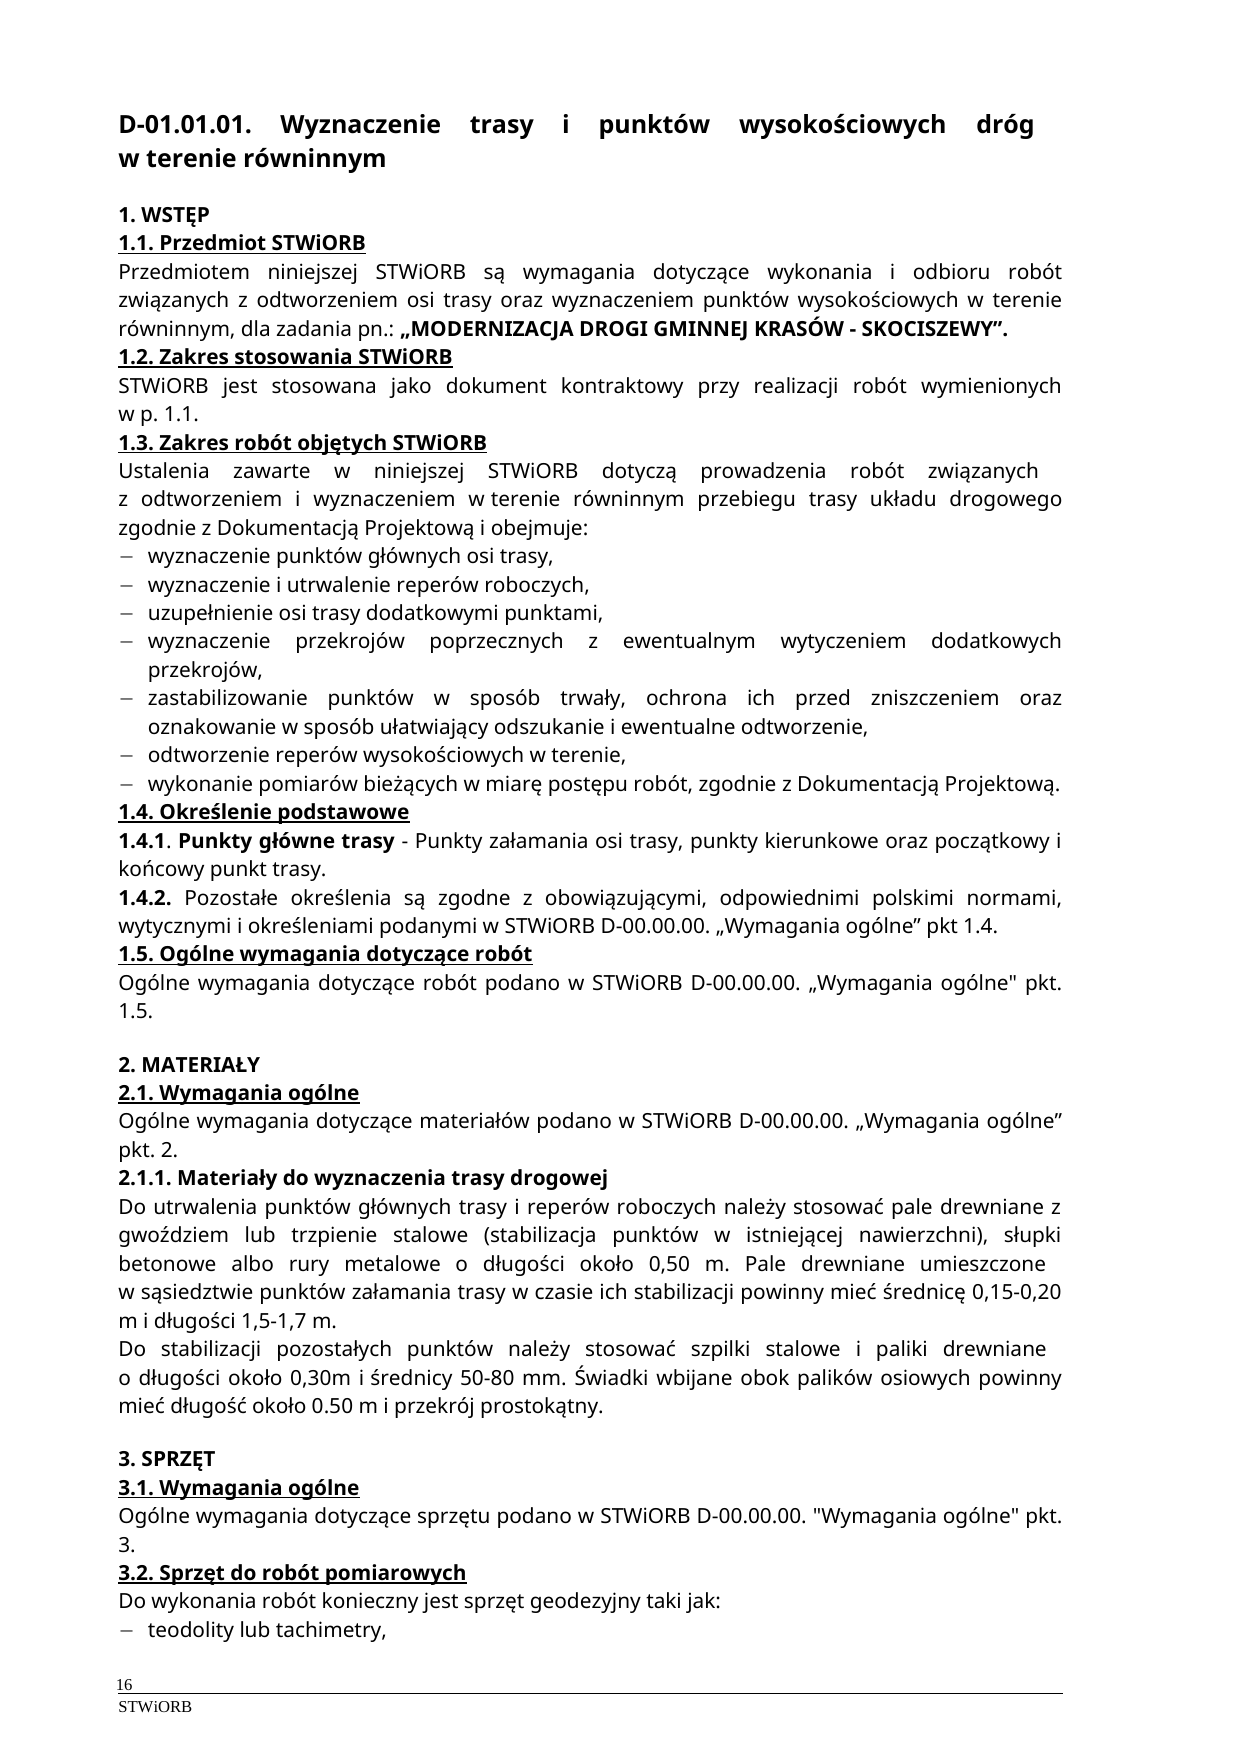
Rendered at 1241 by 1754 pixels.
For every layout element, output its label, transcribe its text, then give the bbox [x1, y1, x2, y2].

text Ogólne wymagania dotyczące sprzętu podano w STWiORB D-00.00.00. "Wymagania ogólne" pkt. 3. [118, 1501, 1063, 1558]
text 1.4. Określenie podstawowe [118, 797, 1063, 826]
list wyznaczenie przekrojów poprzecznych z ewentualnym wytyczeniem dodatkowych przekrojów, [118, 627, 1063, 683]
text Przedmiotem niniejszej STWiORB są wymagania dotyczące wykonania i odbioru robót związanych z odtworzeniem osi trasy oraz wyznaczeniem punktów wysokościowych w terenie równinnym, dla zadania pn.: „MODERNIZACJA DROGI GMINNEJ KRASÓW - SKOCISZEWY”. [118, 257, 1063, 342]
text Do wykonania robót konieczny jest sprzęt geodezyjny taki jak: [118, 1587, 1063, 1615]
text 3. SPRZĘT [118, 1444, 1063, 1473]
list teodolity lub tachimetry, [118, 1615, 1063, 1643]
text 1.5. Ogólne wymagania dotyczące robót [118, 939, 1063, 968]
text 1. WSTĘP [118, 200, 1063, 228]
text 1.2. Zakres stosowania STWiORB [118, 342, 1063, 371]
text Ogólne wymagania dotyczące materiałów podano w STWiORB D-00.00.00. „Wymagania ogólne” pkt. 2. [118, 1107, 1063, 1163]
list wyznaczenie punktów głównych osi trasy, [118, 541, 1063, 570]
text 1.1. Przedmiot STWiORB [118, 228, 1063, 257]
text 2.1.1. Materiały do wyznaczenia trasy drogowej [118, 1163, 1063, 1192]
text 2.1. Wymagania ogólne [118, 1078, 1063, 1107]
list uzupełnienie osi trasy dodatkowymi punktami, [118, 598, 1063, 627]
subtitle D-01.01.01. Wyznaczenie trasy i punktów wysokościowych dróg w terenie równinnym [118, 107, 1063, 175]
list odtworzenie reperów wysokościowych w terenie, [118, 740, 1063, 769]
list wykonanie pomiarów bieżących w miarę postępu robót, zgodnie z Dokumentacją Projektową. [118, 769, 1063, 797]
text 2. MATERIAŁY [118, 1050, 1063, 1078]
list zastabilizowanie punktów w sposób trwały, ochrona ich przed zniszczeniem oraz oznakowanie w sposób ułatwiający odszukanie i ewentualne odtworzenie, [118, 683, 1063, 740]
text 1.3. Zakres robót objętych STWiORB [118, 428, 1063, 456]
text 3.2. Sprzęt do robót pomiarowych [118, 1558, 1063, 1587]
text 1.4.1. Punkty główne trasy - Punkty załamania osi trasy, punkty kierunkowe oraz początkowy i końcowy punkt trasy. [118, 826, 1063, 883]
text STWiORB jest stosowana jako dokument kontraktowy przy realizacji robót wymienionych w p. 1.1. [118, 371, 1063, 428]
text 3.1. Wymagania ogólne [118, 1473, 1063, 1501]
list wyznaczenie i utrwalenie reperów roboczych, [118, 570, 1063, 598]
text Do utrwalenia punktów głównych trasy i reperów roboczych należy stosować pale drewniane z gwoździem lub trzpienie stalowe (stabilizacja punktów w istniejącej nawierzchni), słupki betonowe albo rury metalowe o długości około 0,50 m. Pale drewniane umieszczone w sąsiedztwie punktów załamania trasy w czasie ich stabilizacji powinny mieć średnicę 0,15-0,20 m i długości 1,5-1,7 m. [118, 1192, 1063, 1334]
text Ustalenia zawarte w niniejszej STWiORB dotyczą prowadzenia robót związanych z odtworzeniem i wyznaczeniem w terenie równinnym przebiegu trasy układu drogowego zgodnie z Dokumentacją Projektową i obejmuje: [118, 456, 1063, 541]
text Ogólne wymagania dotyczące robót podano w STWiORB D-00.00.00. „Wymagania ogólne" pkt. 1.5. [118, 968, 1063, 1025]
text 1.4.2. Pozostałe określenia są zgodne z obowiązującymi, odpowiednimi polskimi normami, wytycznymi i określeniami podanymi w STWiORB D-00.00.00. „Wymagania ogólne” pkt 1.4. [118, 883, 1063, 939]
text Do stabilizacji pozostałych punktów należy stosować szpilki stalowe i paliki drewniane o długości około 0,30m i średnicy 50-80 mm. Świadki wbijane obok palików osiowych powinny mieć długość około 0.50 m i przekrój prostokątny. [118, 1334, 1063, 1419]
